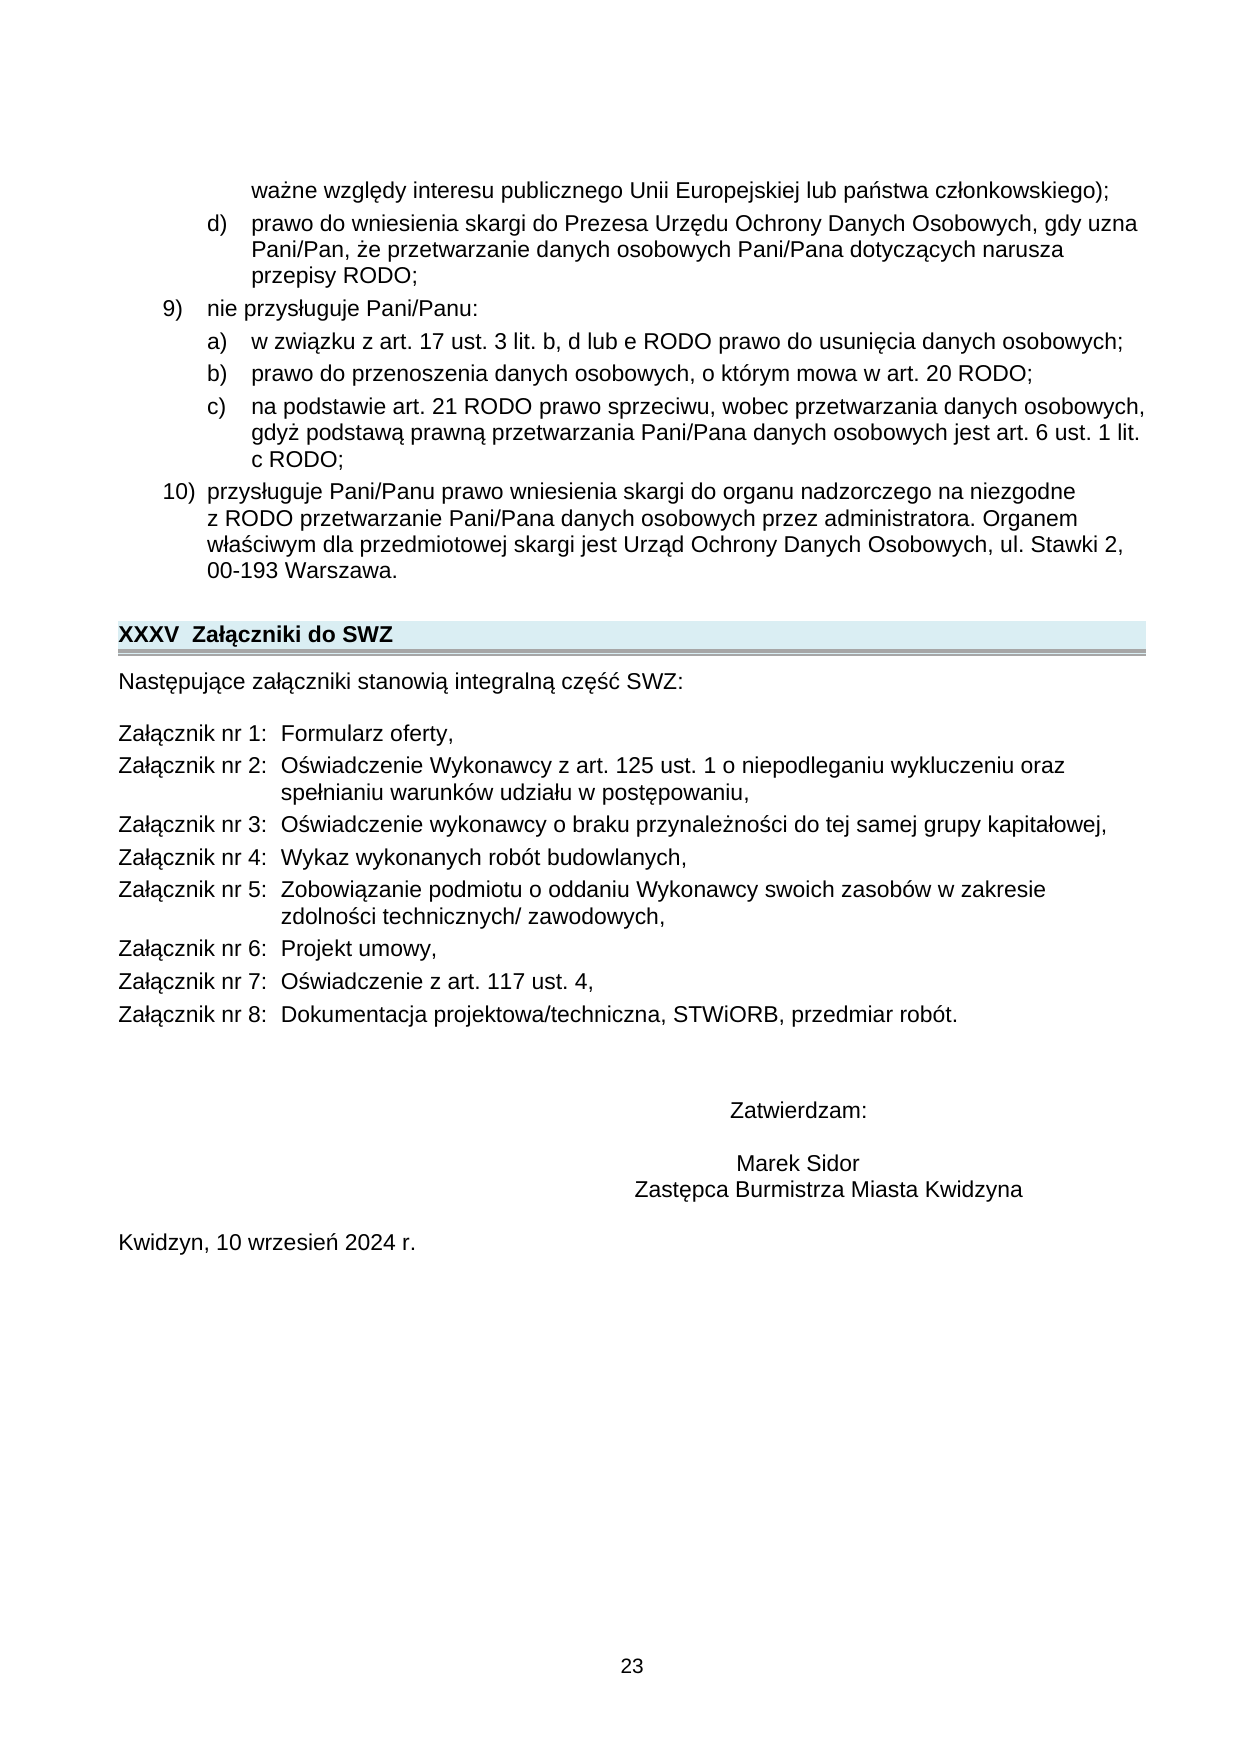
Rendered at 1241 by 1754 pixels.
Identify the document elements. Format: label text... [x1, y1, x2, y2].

list przysługuje Pani/Panu prawo wniesienia skargi do organu nadzorczego na niezgodne z RODO przetwarzanie Pani/Pana danych osobowych przez administratora. Organem właściwym dla przedmiotowej skargi jest Urząd Ochrony Danych Osobowych, ul. Stawki 2, 00-193 Warszawa. [162, 478, 1146, 584]
text Następujące załączniki stanowią integralną część SWZ: [118, 668, 1146, 695]
list Załącznik nr 1: Formularz oferty, [118, 720, 1146, 746]
text Zatwierdzam: [634, 1097, 1146, 1123]
text Kwidzyn, 10 wrzesień 2024 r. [118, 1229, 1146, 1255]
list Załącznik nr 8: Dokumentacja projektowa/techniczna, STWiORB, przedmiar robót. [118, 1001, 1146, 1027]
list Załącznik nr 4: Wykaz wykonanych robót budowlanych, [118, 844, 1146, 870]
list Załącznik nr 6: Projekt umowy, [118, 935, 1146, 962]
list Załącznik nr 7: Oświadczenie z art. 117 ust. 4, [118, 968, 1146, 994]
list prawo do wniesienia skargi do Prezesa Urzędu Ochrony Danych Osobowych, gdy uzna Pani/Pan, że przetwarzanie danych osobowych Pani/Pana dotyczących narusza przepisy RODO; [207, 210, 1146, 289]
list na podstawie art. 21 RODO prawo sprzeciwu, wobec przetwarzania danych osobowych, gdyż podstawą prawną przetwarzania Pani/Pana danych osobowych jest art. 6 ust. 1 lit. c RODO; [207, 393, 1146, 472]
text XXXV Załączniki do SWZ [118, 621, 1146, 649]
list Załącznik nr 5: Zobowiązanie podmiotu o oddaniu Wykonawcy swoich zasobów w zakresie zdolności technicznych/ zawodowych, [118, 876, 1146, 929]
list nie przysługuje Pani/Panu: [162, 295, 1146, 321]
list Załącznik nr 2: Oświadczenie Wykonawcy z art. 125 ust. 1 o niepodleganiu wykluczeniu oraz spełnianiu warunków udziału w postępowaniu, [118, 752, 1146, 805]
text Zastępca Burmistrza Miasta Kwidzyna [634, 1176, 1146, 1202]
list Załącznik nr 3: Oświadczenie wykonawcy o braku przynależności do tej samej grupy kapitałowej, [118, 811, 1146, 838]
list prawo do przenoszenia danych osobowych, o którym mowa w art. 20 RODO; [207, 360, 1146, 387]
text Marek Sidor [634, 1150, 1146, 1176]
list w związku z art. 17 ust. 3 lit. b, d lub e RODO prawo do usunięcia danych osobowych; [207, 328, 1146, 354]
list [207, 177, 1146, 203]
